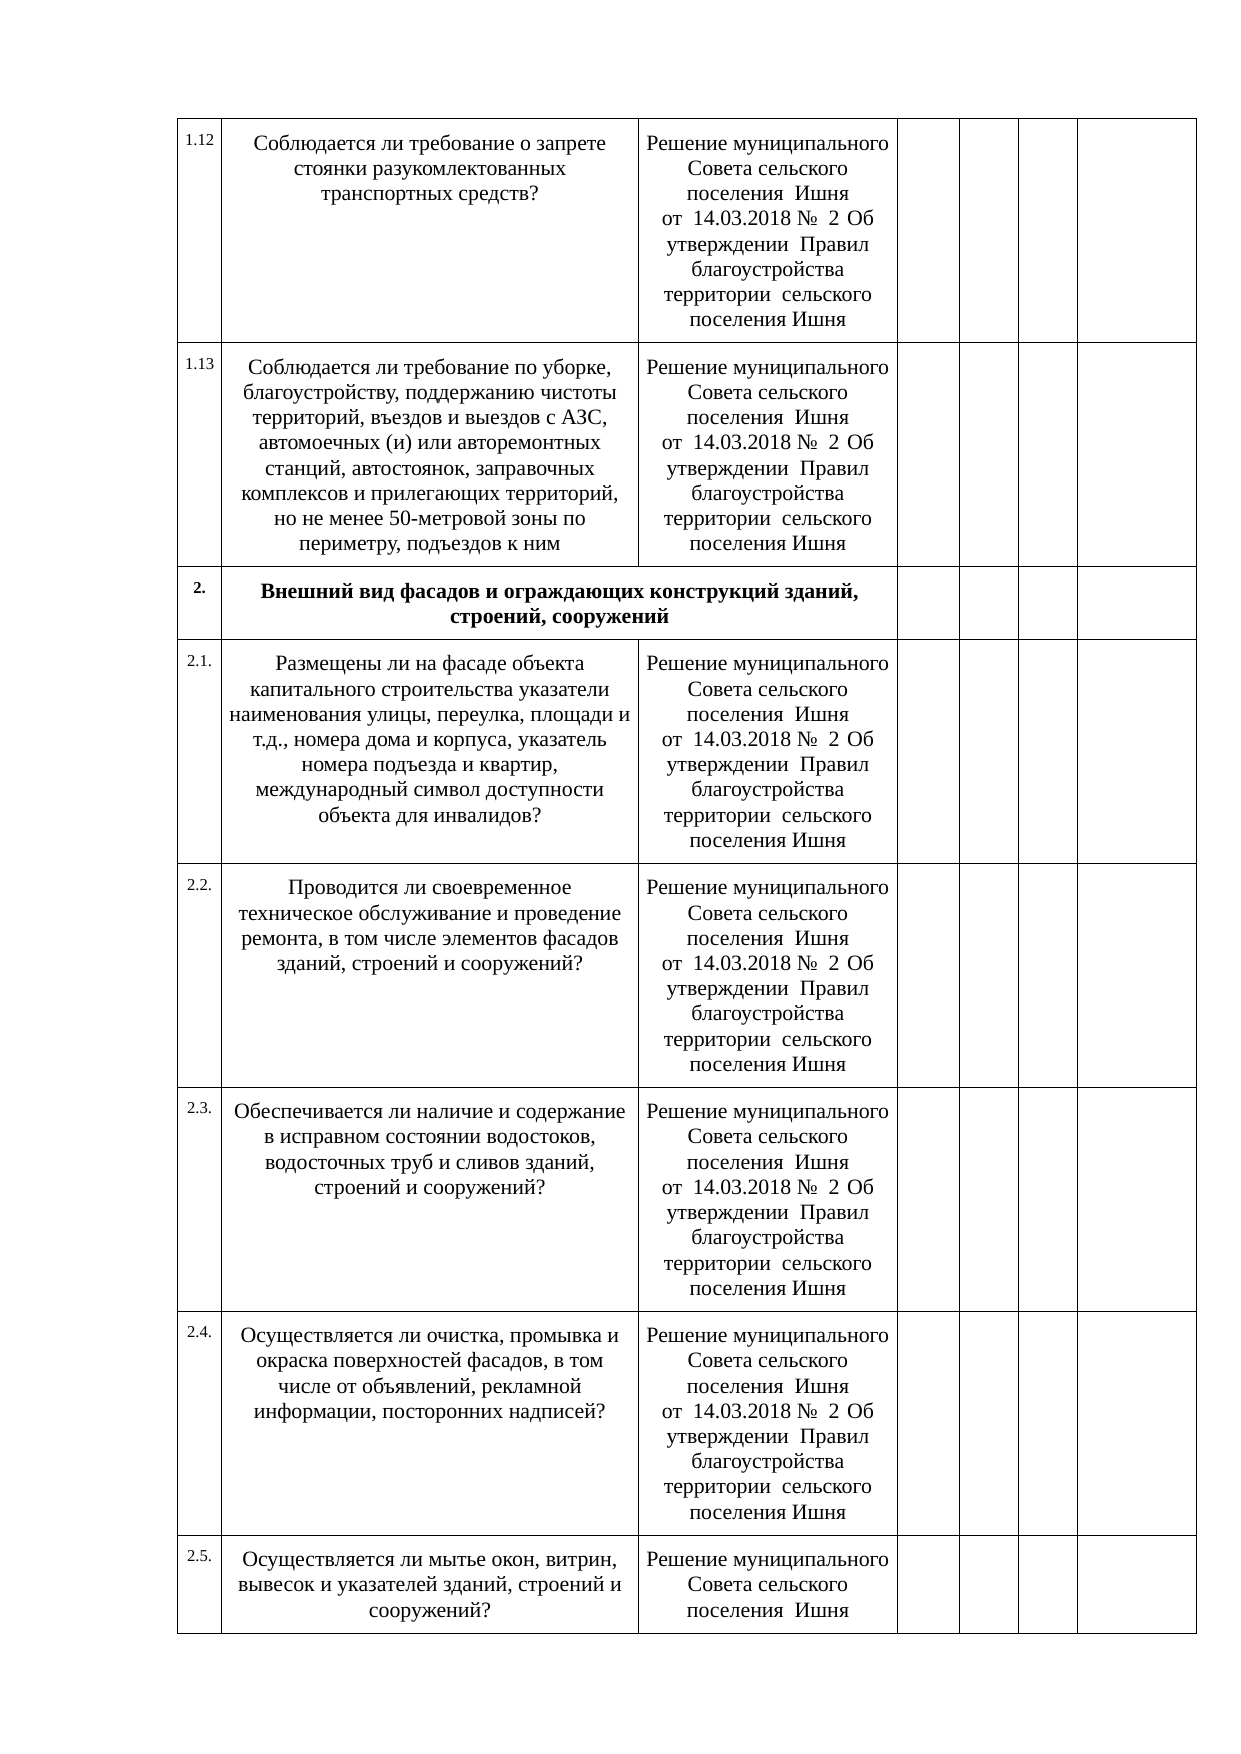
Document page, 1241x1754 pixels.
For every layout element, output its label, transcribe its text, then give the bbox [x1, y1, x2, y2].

table_cell [1019, 567, 1077, 639]
table_cell [898, 1536, 959, 1632]
table_cell [1019, 119, 1077, 342]
table_cell [1019, 1536, 1077, 1632]
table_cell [639, 1536, 897, 1632]
table_cell [898, 1312, 959, 1534]
table_cell [1019, 640, 1077, 863]
table_cell 2. [178, 567, 221, 639]
table_cell [1078, 1536, 1196, 1632]
table_cell 1.12 [178, 119, 221, 342]
table_cell [898, 119, 959, 342]
table_cell [898, 1088, 959, 1311]
table_cell Проводится ли своевременное техническое обслуживание и проведение ремонта, в том числе элементов фасадов зданий, строений и сооружений? [222, 864, 638, 1087]
table_cell Обеспечивается ли наличие и содержание в исправном состоянии водостоков, водосточных труб и сливов зданий, строений и сооружений? [222, 1088, 638, 1311]
table_cell [960, 343, 1018, 566]
table_cell 2.1. [178, 640, 221, 863]
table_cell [639, 119, 897, 342]
table_cell [1019, 1312, 1077, 1534]
table_cell 2.3. [178, 1088, 221, 1311]
table_cell [1078, 1088, 1196, 1311]
table_cell 2.4. [178, 1312, 221, 1534]
table_cell [960, 640, 1018, 863]
table_cell Соблюдается ли требование по уборке, благоустройству, поддержанию чистоты территорий, въездов и выездов с АЗС, автомоечных (и) или авторемонтных станций, автостоянок, заправочных комплексов и прилегающих территорий, но не менее 50-метровой зоны по периметру, подъездов к ним [222, 343, 638, 566]
table_cell [960, 1536, 1018, 1632]
table_cell Соблюдается ли требование о запрете стоянки разукомлектованных транспортных средств? [222, 119, 638, 342]
table_cell [1019, 1088, 1077, 1311]
table_cell [1078, 1312, 1196, 1534]
table_cell [960, 1088, 1018, 1311]
table_cell [960, 567, 1018, 639]
table_cell [1078, 343, 1196, 566]
table_cell [960, 119, 1018, 342]
table_cell [898, 343, 959, 566]
table_cell 2.5. [178, 1536, 221, 1632]
table_cell 2.2. [178, 864, 221, 1087]
table_cell [1019, 864, 1077, 1087]
table_cell [1078, 864, 1196, 1087]
table_cell [960, 864, 1018, 1087]
table_cell [1078, 640, 1196, 863]
table_cell [898, 864, 959, 1087]
table_cell Осуществляется ли очистка, промывка и окраска поверхностей фасадов, в том числе от объявлений, рекламной информации, посторонних надписей? [222, 1312, 638, 1534]
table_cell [222, 1536, 638, 1632]
table_cell [1078, 119, 1196, 342]
table_cell [960, 1312, 1018, 1534]
table_cell Размещены ли на фасаде объекта капитального строительства указатели наименования улицы, переулка, площади и т.д., номера дома и корпуса, указатель номера подъезда и квартир, международный символ доступности объекта для инвалидов? [222, 640, 638, 863]
table_cell [898, 640, 959, 863]
table_cell 1.13 [178, 343, 221, 566]
table_cell [1078, 567, 1196, 639]
table_cell Внешний вид фасадов и ограждающих конструкций зданий, строений, сооружений [222, 567, 897, 639]
table_cell [898, 567, 959, 639]
table_cell [1019, 343, 1077, 566]
